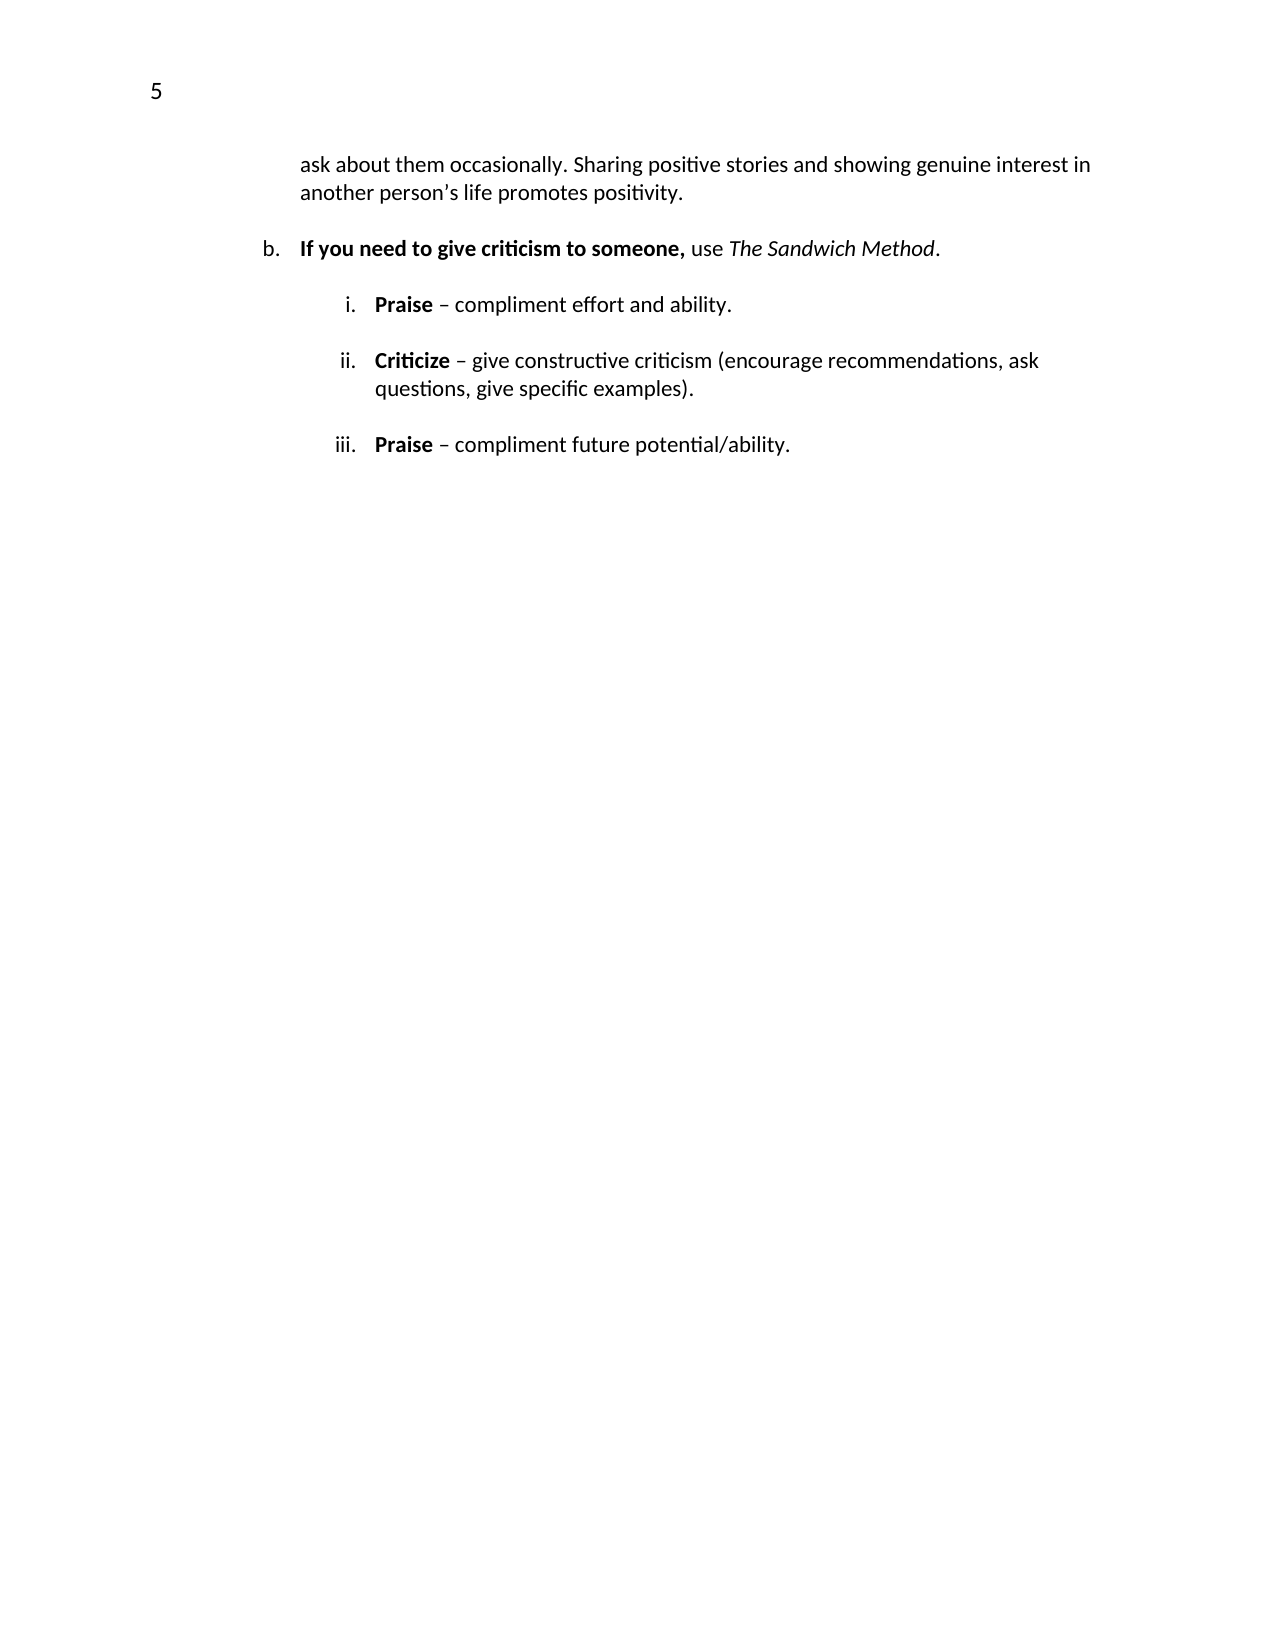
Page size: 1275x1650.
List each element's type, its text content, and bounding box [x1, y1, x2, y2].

list Praise – compliment effort and ability. [356, 290, 1125, 318]
list Praise – compliment future potential/ability. [356, 430, 1125, 458]
list If you need to give criticism to someone, use The Sandwich Method. [262, 234, 1125, 262]
list Criticize – give constructive criticism (encourage recommendations, ask questions, give specific examples). [356, 346, 1125, 402]
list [262, 150, 1125, 206]
